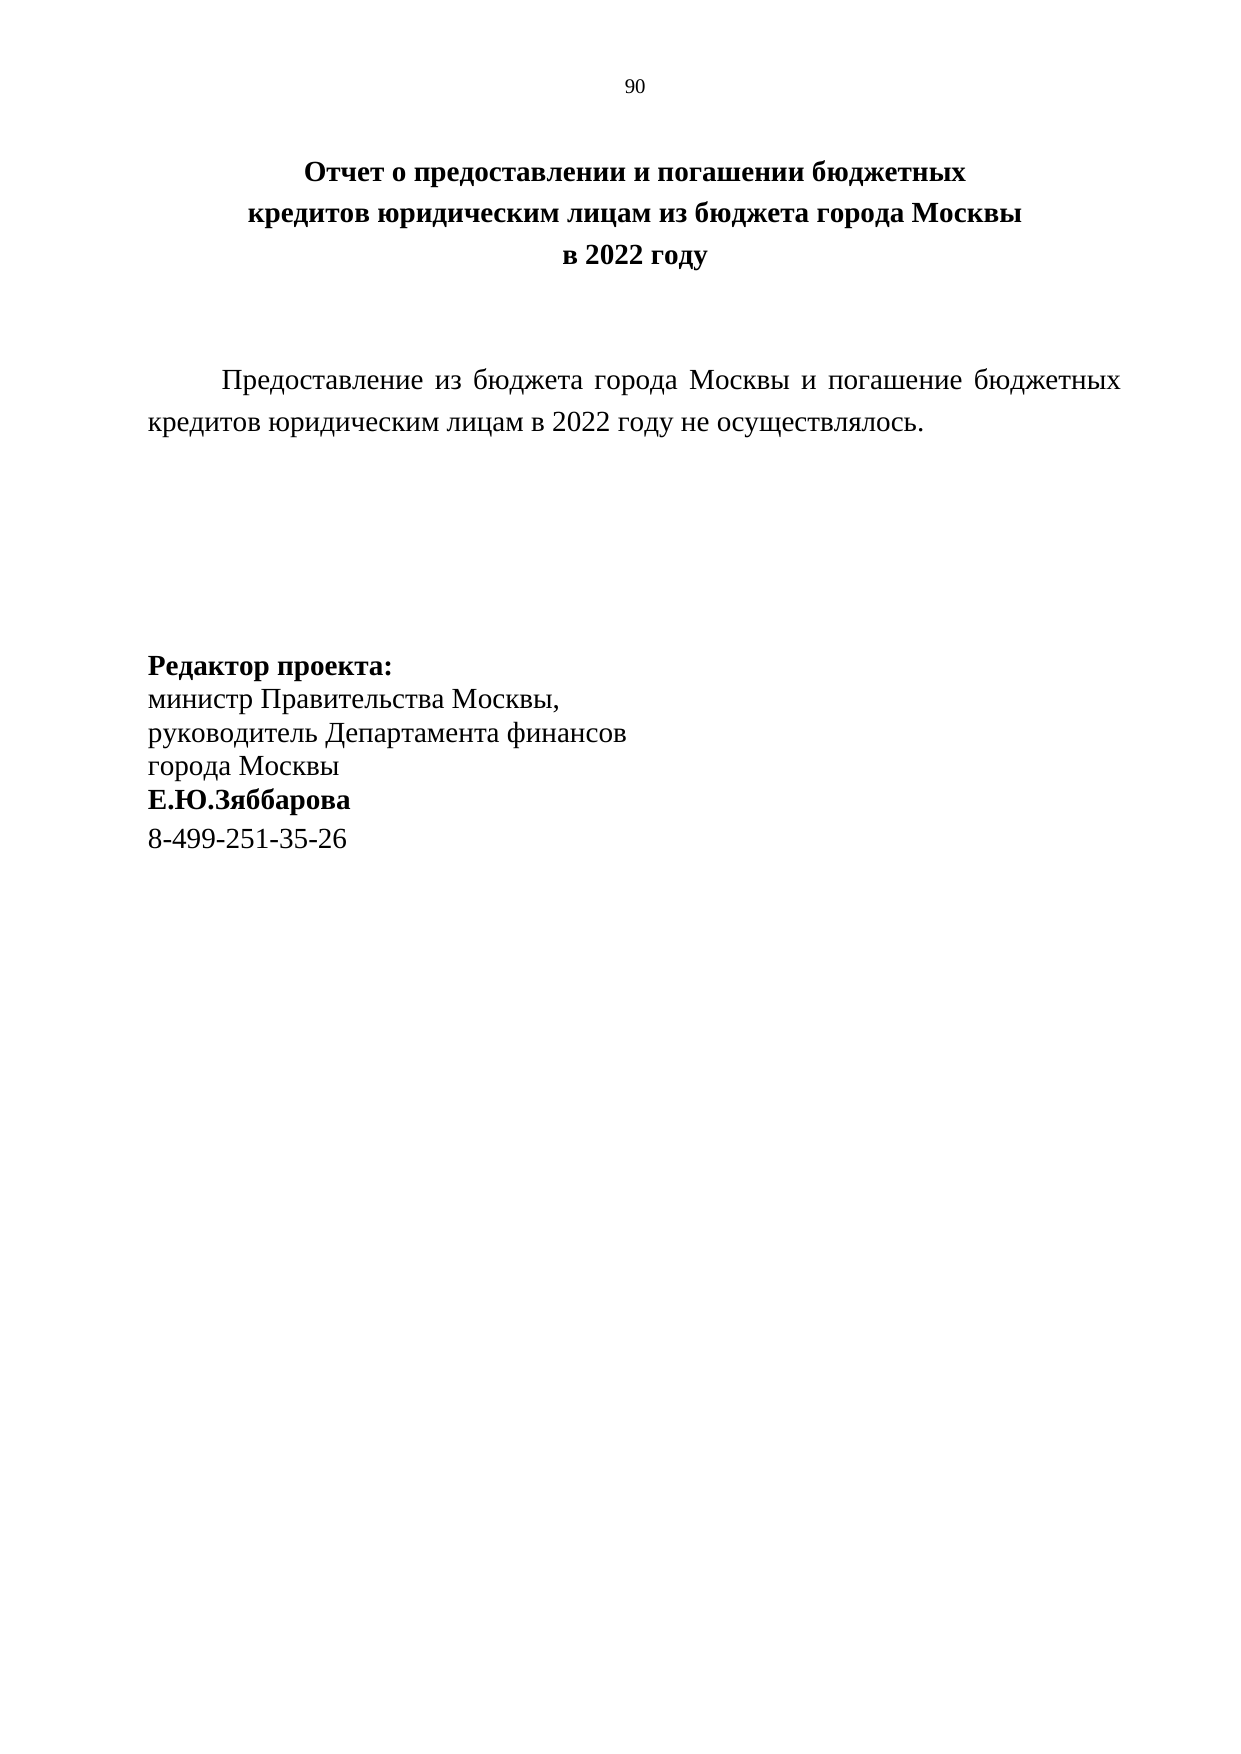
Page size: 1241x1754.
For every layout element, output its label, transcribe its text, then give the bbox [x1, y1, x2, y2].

text Предоставление из бюджета города Москвы и погашение бюджетных кредитов юридическим лицам в 2022 году не осуществлялось. [148, 356, 1122, 439]
text Е.Ю.Зяббарова [148, 782, 1122, 815]
subtitle Отчет о предоставлении и погашении бюджетных [148, 148, 1122, 189]
text 8-499-251-35-26 [148, 815, 1122, 857]
subtitle в 2022 году [148, 231, 1122, 273]
text министр Правительства Москвы, [148, 681, 1122, 715]
text Редактор проекта: [148, 648, 1122, 681]
subtitle кредитов юридическим лицам из бюджета города Москвы [148, 189, 1122, 231]
text руководитель Департамента финансов [148, 715, 1122, 748]
text города Москвы [148, 748, 1122, 782]
